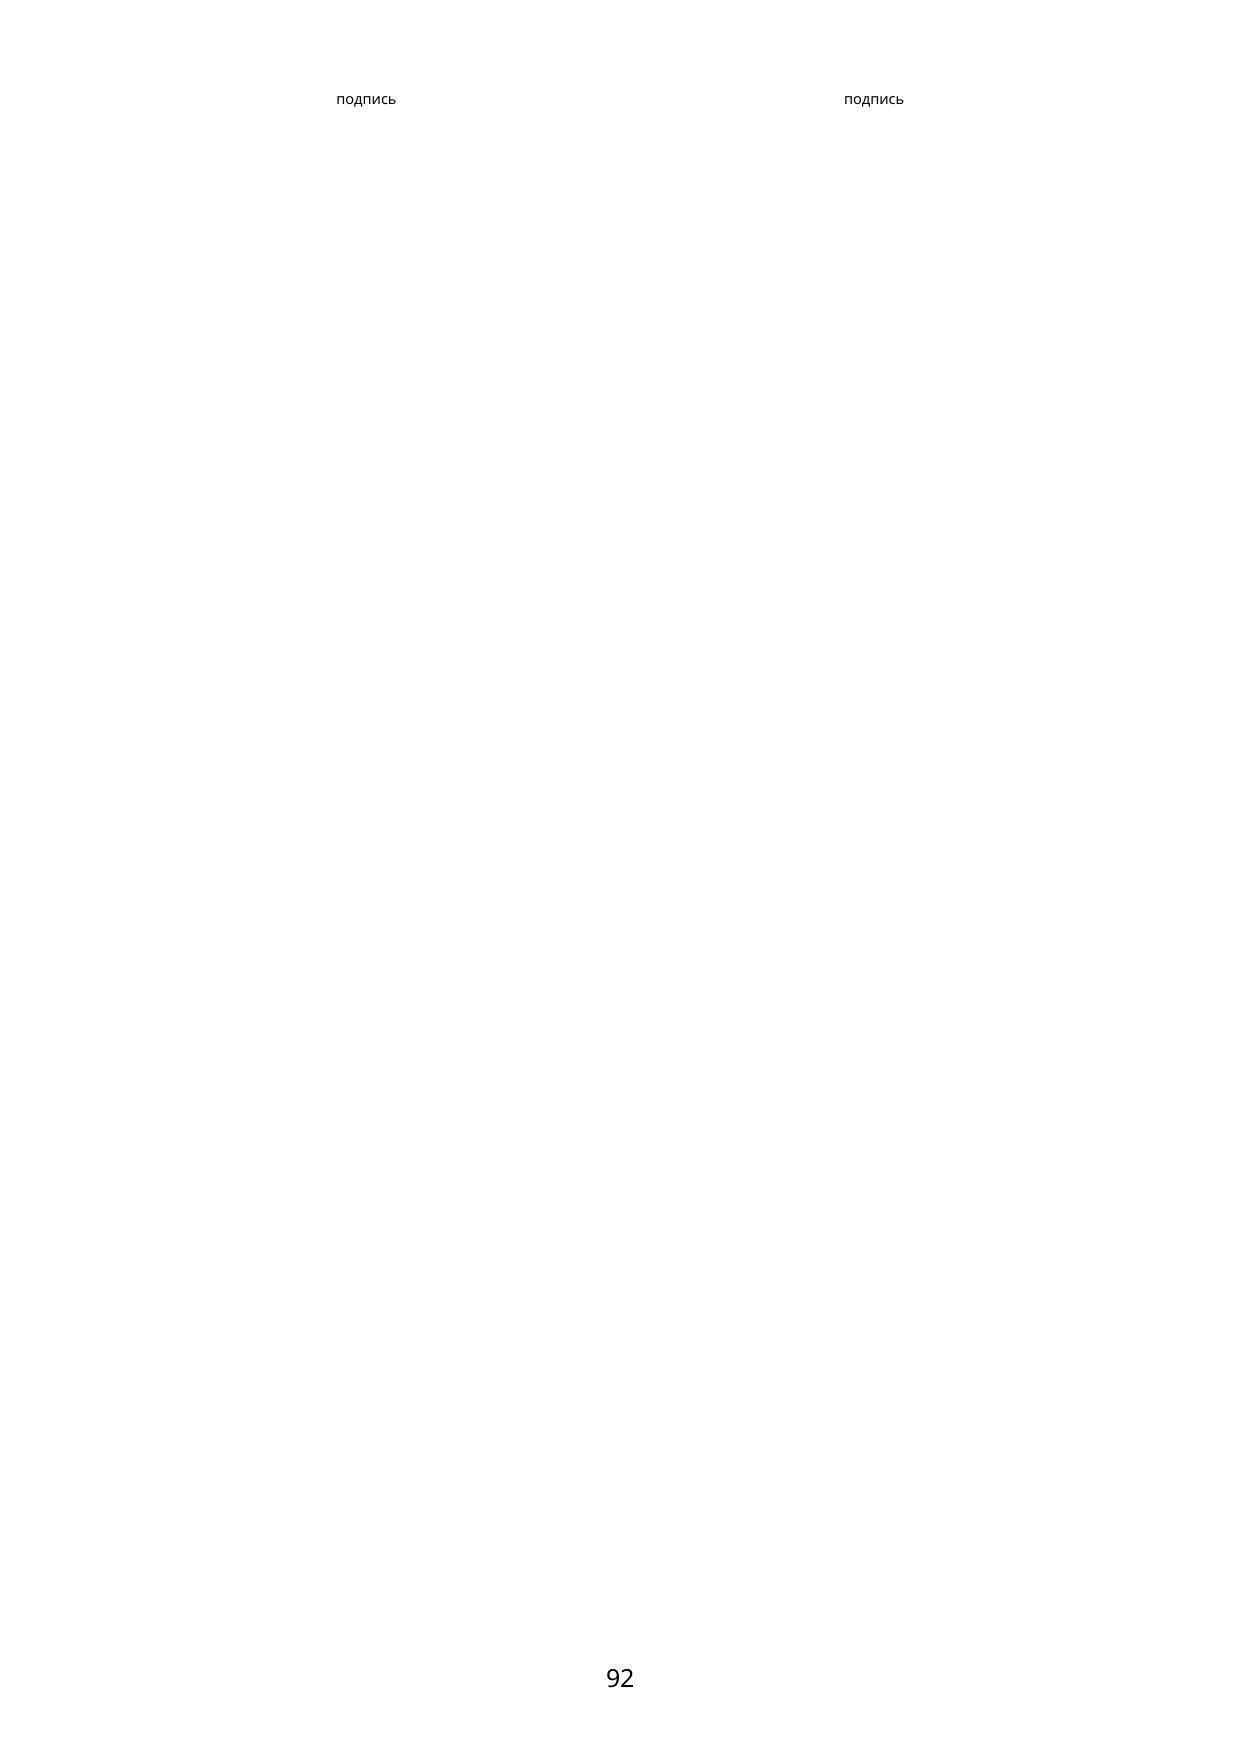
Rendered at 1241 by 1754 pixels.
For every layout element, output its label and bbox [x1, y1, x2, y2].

table_cell [620, 89, 1128, 139]
table_cell [112, 89, 620, 139]
